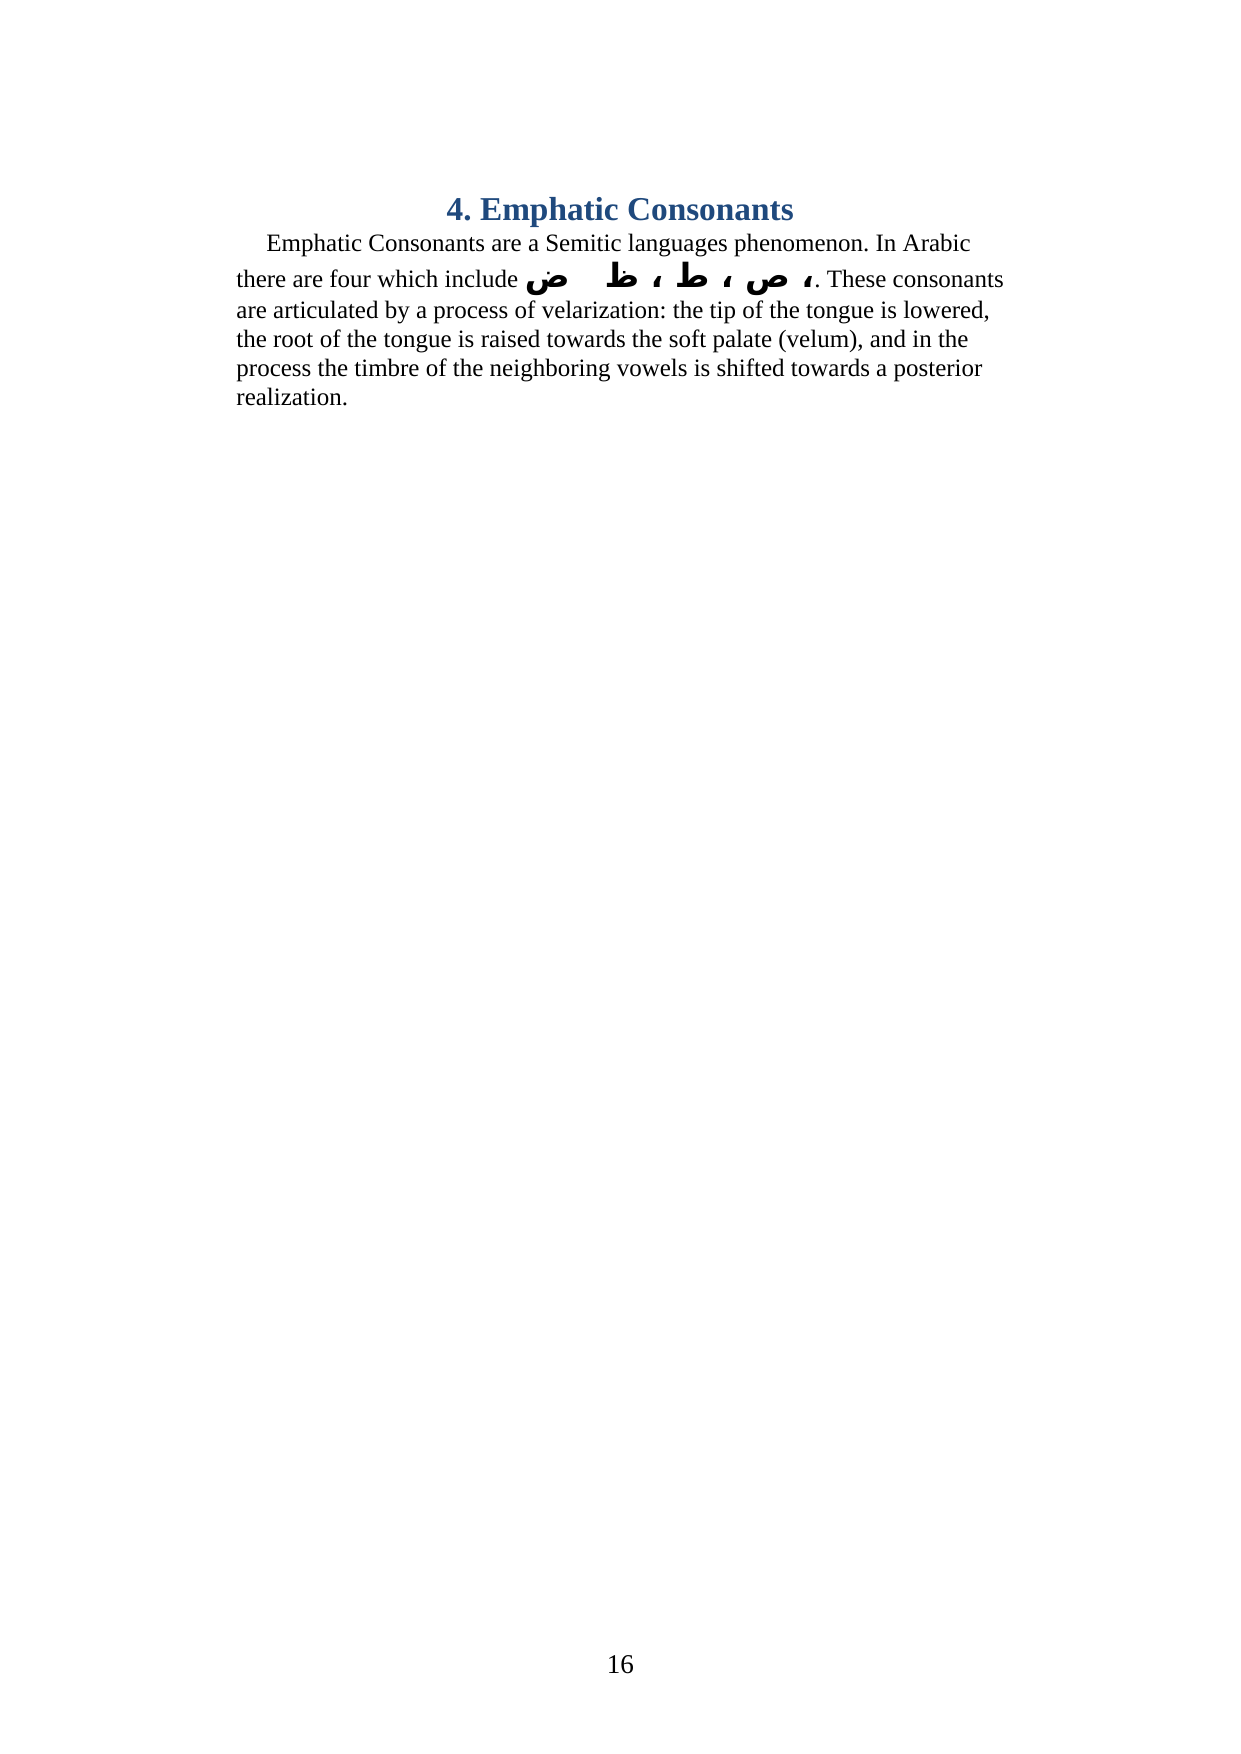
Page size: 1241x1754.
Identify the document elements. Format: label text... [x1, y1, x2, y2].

subtitle 4. Emphatic Consonants [236, 190, 1004, 228]
text Emphatic Consonants are a Semitic languages phenomenon. In Arabic there are four which include ص ، ط ، ظ ض ،. These consonants are articulated by a process of velarization: the tip of the tongue is lowered, the root of the tongue is raised towards the soft palate (velum), and in the process the timbre of the neighboring vowels is shifted towards a posterior realization. [236, 228, 1004, 411]
